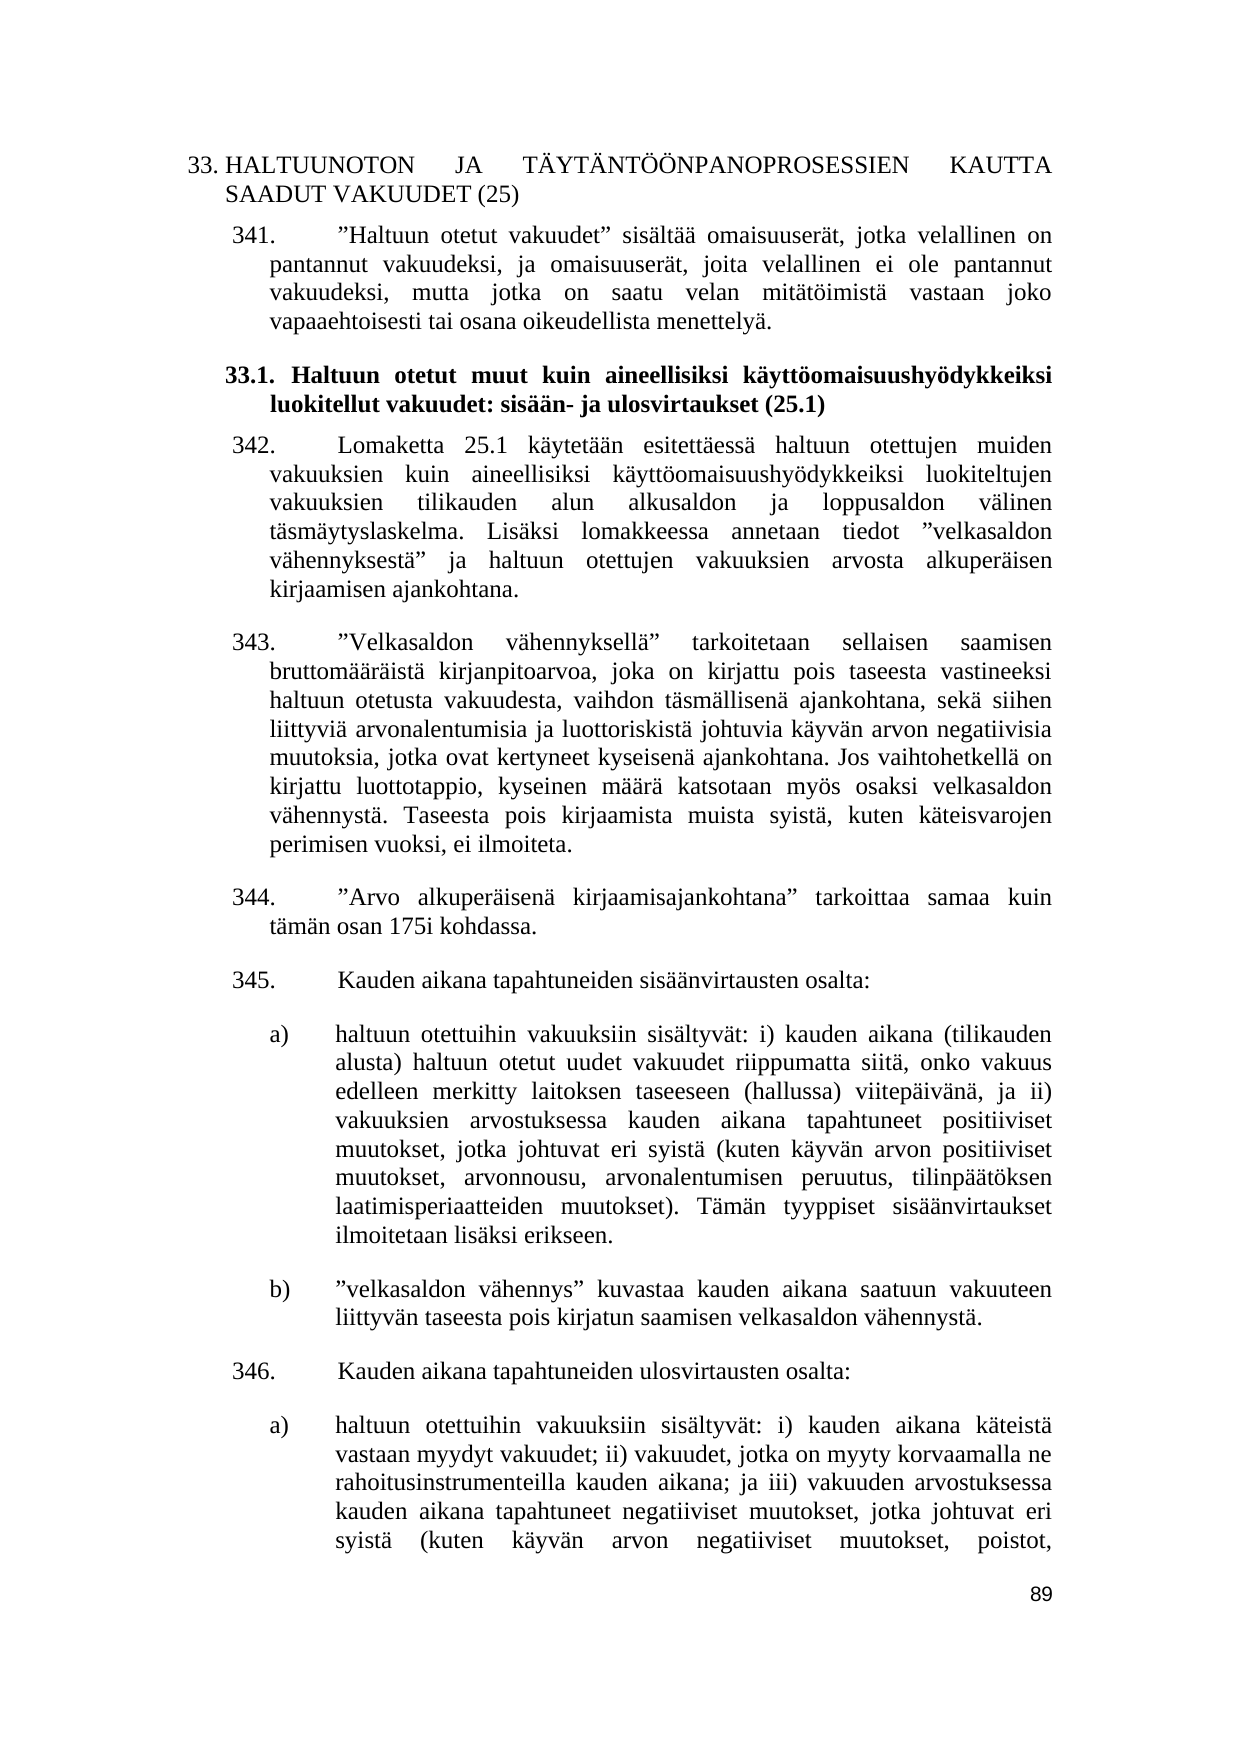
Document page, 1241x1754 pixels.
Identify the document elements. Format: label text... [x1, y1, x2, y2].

text ”Haltuun otetut vakuudet” sisältää omaisuuserät, jotka velallinen on pantannut vakuudeksi, ja omaisuuserät, joita velallinen ei ole pantannut vakuudeksi, mutta jotka on saatu velan mitätöimistä vastaan joko vapaaehtoisesti tai osana oikeudellista menettelyä. [232, 220, 1053, 335]
text ”Velkasaldon vähennyksellä” tarkoitetaan sellaisen saamisen bruttomääräistä kirjanpitoarvoa, joka on kirjattu pois taseesta vastineeksi haltuun otetusta vakuudesta, vaihdon täsmällisenä ajankohtana, sekä siihen liittyviä arvonalentumisia ja luottoriskistä johtuvia käyvän arvon negatiivisia muutoksia, jotka ovat kertyneet kyseisenä ajankohtana. Jos vaihtohetkellä on kirjattu luottotappio, kyseinen määrä katsotaan myös osaksi velkasaldon vähennystä. Taseesta pois kirjaamista muista syistä, kuten käteisvarojen perimisen vuoksi, ei ilmoiteta. [232, 627, 1053, 857]
text ”Arvo alkuperäisenä kirjaamisajankohtana” tarkoittaa samaa kuin tämän osan 175i kohdassa. [232, 882, 1053, 940]
subtitle Haltuun otetut muut kuin aineellisiksi käyttöomaisuushyödykkeiksi luokitellut vakuudet: sisään- ja ulosvirtaukset (25.1) [225, 360, 1053, 417]
text Kauden aikana tapahtuneiden sisäänvirtausten osalta: [232, 965, 1053, 994]
text Kauden aikana tapahtuneiden ulosvirtausten osalta: [232, 1356, 1053, 1385]
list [269, 1410, 1053, 1554]
list b) ”velkasaldon vähennys” kuvastaa kauden aikana saatuun vakuuteen liittyvän taseesta pois kirjatun saamisen velkasaldon vähennystä. [269, 1274, 1053, 1331]
subtitle HALTUUNOTON JA TÄYTÄNTÖÖNPANOPROSESSIEN KAUTTA SAADUT VAKUUDET (25) [187, 150, 1053, 207]
list a) haltuun otettuihin vakuuksiin sisältyvät: i) kauden aikana (tilikauden alusta) haltuun otetut uudet vakuudet riippumatta siitä, onko vakuus edelleen merkitty laitoksen taseeseen (hallussa) viitepäivänä, ja ii) vakuuksien arvostuksessa kauden aikana tapahtuneet positiiviset muutokset, jotka johtuvat eri syistä (kuten käyvän arvon positiiviset muutokset, arvonnousu, arvonalentumisen peruutus, tilinpäätöksen laatimisperiaatteiden muutokset). Tämän tyyppiset sisäänvirtaukset ilmoitetaan lisäksi erikseen. [269, 1019, 1053, 1249]
text Lomaketta 25.1 käytetään esitettäessä haltuun otettujen muiden vakuuksien kuin aineellisiksi käyttöomaisuushyödykkeiksi luokiteltujen vakuuksien tilikauden alun alkusaldon ja loppusaldon välinen täsmäytyslaskelma. Lisäksi lomakkeessa annetaan tiedot ”velkasaldon vähennyksestä” ja haltuun otettujen vakuuksien arvosta alkuperäisen kirjaamisen ajankohtana. [232, 430, 1053, 602]
